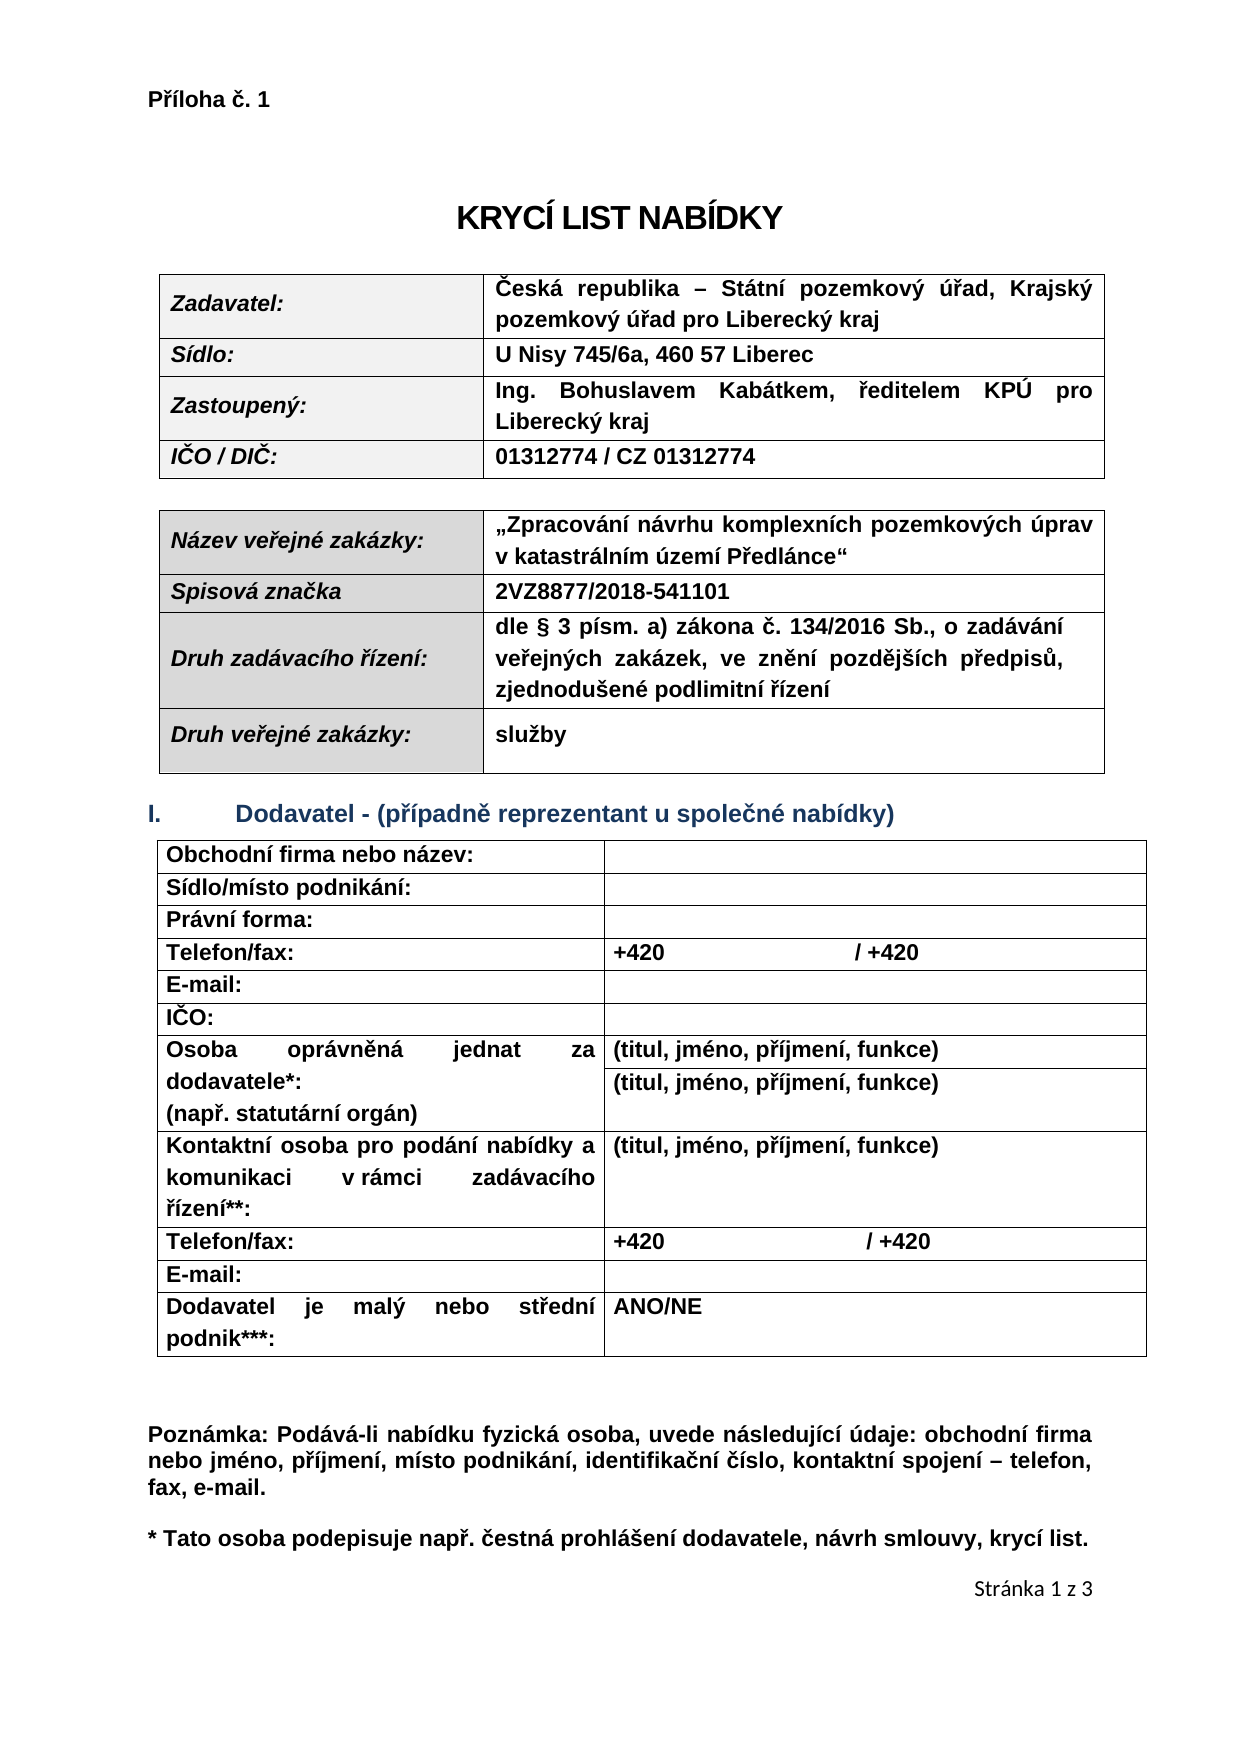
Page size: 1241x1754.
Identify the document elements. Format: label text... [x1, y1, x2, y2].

table_cell Kontaktní osoba pro podání nabídky a komunikaci v rámci zadávacího řízení**: [158, 1132, 604, 1227]
table_header „Zpracování návrhu komplexních pozemkových úprav v katastrálním území Předlánce“ [484, 511, 1104, 574]
table_cell [605, 971, 1146, 1003]
table_cell Sídlo: [160, 339, 483, 376]
table_cell Zastoupený: [160, 377, 483, 440]
table_cell (titul, jméno, příjmení, funkce) [605, 1069, 1146, 1131]
table_cell dle § 3 písm. a) zákona č. 134/2016 Sb., o zadávání veřejných zakázek, ve znění pozdějších předpisů, zjednodušené podlimitní řízení [484, 613, 1104, 708]
table_header Název veřejné zakázky: [160, 511, 483, 574]
table_cell Sídlo/místo podnikání: [158, 874, 604, 905]
table_cell Telefon/fax: [158, 939, 604, 970]
table_cell [605, 874, 1146, 905]
text * Tato osoba podepisuje např. čestná prohlášení dodavatele, návrh smlouvy, krycí list. [148, 1525, 1093, 1552]
table_cell [605, 1004, 1146, 1035]
table_cell IČO / DIČ: [160, 441, 483, 477]
table_cell U Nisy 745/6a, 460 57 Liberec [484, 339, 1104, 376]
table_cell [605, 906, 1146, 938]
subtitle Dodavatel - (případně reprezentant u společné nabídky) [148, 798, 1093, 827]
text Poznámka: Podává-li nabídku fyzická osoba, uvede následující údaje: obchodní firma nebo jméno, příjmení, místo podnikání, identifikační číslo, kontaktní spojení – telefon, fax, e-mail. [148, 1421, 1093, 1500]
table_header Česká republika – Státní pozemkový úřad, Krajský pozemkový úřad pro Liberecký kraj [484, 275, 1104, 338]
table_cell +420 / +420 [605, 939, 1146, 970]
table_cell (titul, jméno, příjmení, funkce) [605, 1132, 1146, 1227]
table_cell IČO: [158, 1004, 604, 1035]
table_cell ANO/NE [605, 1293, 1146, 1356]
table_header [605, 841, 1146, 872]
table_header Obchodní firma nebo název: [158, 841, 604, 872]
table_cell E-mail: [158, 971, 604, 1003]
table_cell Druh veřejné zakázky: [160, 709, 483, 772]
table_cell [605, 1261, 1146, 1292]
table_cell Druh zadávacího řízení: [160, 613, 483, 708]
table_cell Osoba oprávněná jednat za dodavatele*: (např. statutární orgán) [158, 1036, 604, 1131]
table_cell Dodavatel je malý nebo střední podnik***: [158, 1293, 604, 1356]
table_cell 01312774 / CZ 01312774 [484, 441, 1104, 477]
table_cell služby [484, 709, 1104, 772]
table_cell +420 / +420 [605, 1228, 1146, 1259]
table_cell Spisová značka [160, 575, 483, 612]
title Krycí list nabídky [148, 198, 1093, 236]
table_cell Telefon/fax: [158, 1228, 604, 1259]
table_cell (titul, jméno, příjmení, funkce) [605, 1036, 1146, 1068]
table_cell Ing. Bohuslavem Kabátkem, ředitelem KPÚ pro Liberecký kraj [484, 377, 1104, 440]
table_cell E-mail: [158, 1261, 604, 1292]
table_header Zadavatel: [160, 275, 483, 338]
table_cell 2VZ8877/2018-541101 [484, 575, 1104, 612]
table_cell Právní forma: [158, 906, 604, 938]
